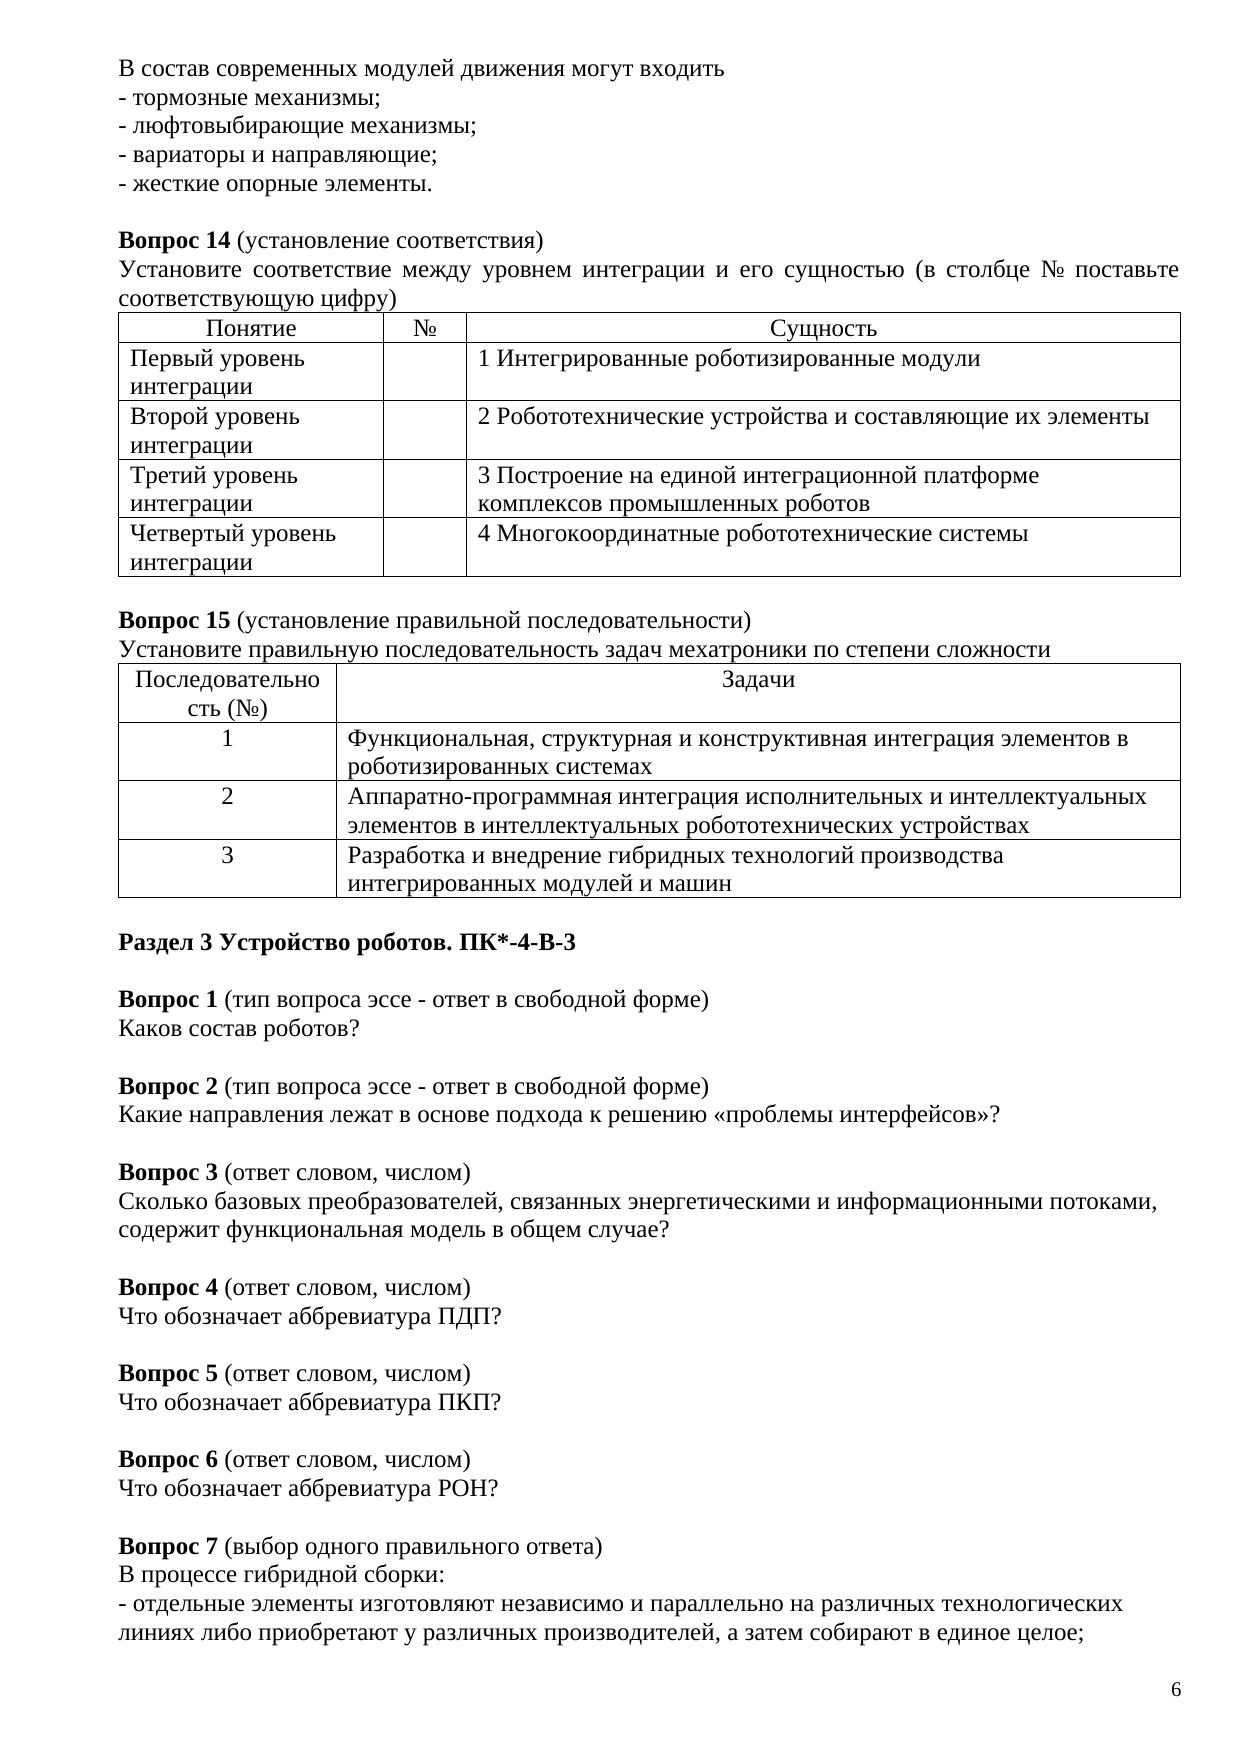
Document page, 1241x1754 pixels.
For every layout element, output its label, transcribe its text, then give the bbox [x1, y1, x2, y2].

table_cell Четвертый уровень интеграции [119, 518, 383, 576]
table_cell Функциональная, структурная и конструктивная интеграция элементов в роботизированных системах [337, 723, 1180, 780]
text Вопрос 5 (ответ словом, числом) [118, 1358, 1181, 1387]
table_cell 4 Многокоординатные робототехнические системы [467, 518, 1180, 576]
text Установите правильную последовательность задач мехатроники по степени сложности [118, 634, 1181, 663]
table_cell 2 [119, 781, 336, 839]
table_cell Третий уровень интеграции [119, 460, 383, 517]
table_cell 1 Интегрированные роботизированные модули [467, 343, 1180, 400]
text Какие направления лежат в основе подхода к решению «проблемы интерфейсов»? [118, 1099, 1181, 1128]
table_header № [384, 313, 466, 342]
text Вопрос 7 (выбор одного правильного ответа) [118, 1531, 1181, 1559]
text Вопрос 6 (ответ словом, числом) [118, 1444, 1181, 1473]
table_cell [384, 401, 466, 459]
text Вопрос 1 (тип вопроса эссе - ответ в свободной форме) [118, 984, 1181, 1013]
table_header Задачи [337, 664, 1180, 722]
table_cell 3 Построение на единой интеграционной платформе комплексов промышленных роботов [467, 460, 1180, 517]
text Вопрос 14 (установление соответствия) [118, 226, 1181, 254]
table_cell Аппаратно-программная интеграция исполнительных и интеллектуальных элементов в интеллектуальных робототехнических устройствах [337, 781, 1180, 839]
table_cell 3 [119, 840, 336, 897]
text - люфтовыбирающие механизмы; [118, 111, 1181, 139]
table_cell Первый уровень интеграции [119, 343, 383, 400]
text Вопрос 2 (тип вопроса эссе - ответ в свободной форме) [118, 1071, 1181, 1099]
text Что обозначает аббревиатура ПКП? [118, 1387, 1181, 1416]
text Что обозначает аббревиатура ПДП? [118, 1301, 1181, 1329]
text Сколько базовых преобразователей, связанных энергетическими и информационными потоками, содержит функциональная модель в общем случае? [118, 1186, 1181, 1243]
table_cell [384, 518, 466, 576]
table_header Последовательность (№) [119, 664, 336, 722]
table_cell 1 [119, 723, 336, 780]
table_cell Второй уровень интеграции [119, 401, 383, 459]
text Раздел 3 Устройство роботов. ПК*-4-В-3 [118, 927, 1181, 956]
text Каков состав роботов? [118, 1013, 1181, 1042]
text Вопрос 3 (ответ словом, числом) [118, 1157, 1181, 1186]
text - вариаторы и направляющие; [118, 139, 1181, 168]
text Установите соответствие между уровнем интеграции и его сущностью (в столбце № поставьте соответствующую цифру) [118, 254, 1181, 312]
table_cell Разработка и внедрение гибридных технологий производства интегрированных модулей и машин [337, 840, 1180, 897]
text Вопрос 15 (установление правильной последовательности) [118, 606, 1181, 634]
text В состав современных модулей движения могут входить [118, 53, 1181, 82]
table_header Понятие [119, 313, 383, 342]
table_cell [384, 343, 466, 400]
table_header Сущность [467, 313, 1180, 342]
text - жесткие опорные элементы. [118, 168, 1181, 197]
text Что обозначает аббревиатура РОН? [118, 1473, 1181, 1502]
text - тормозные механизмы; [118, 82, 1181, 111]
table_cell 2 Робототехнические устройства и составляющие их элементы [467, 401, 1180, 459]
table_cell [384, 460, 466, 517]
text В процессе гибридной сборки: [118, 1559, 1181, 1588]
text - отдельные элементы изготовляют независимо и параллельно на различных технологических линиях либо приобретают у различных производителей, а затем собирают в единое целое; [118, 1588, 1181, 1646]
text Вопрос 4 (ответ словом, числом) [118, 1272, 1181, 1301]
